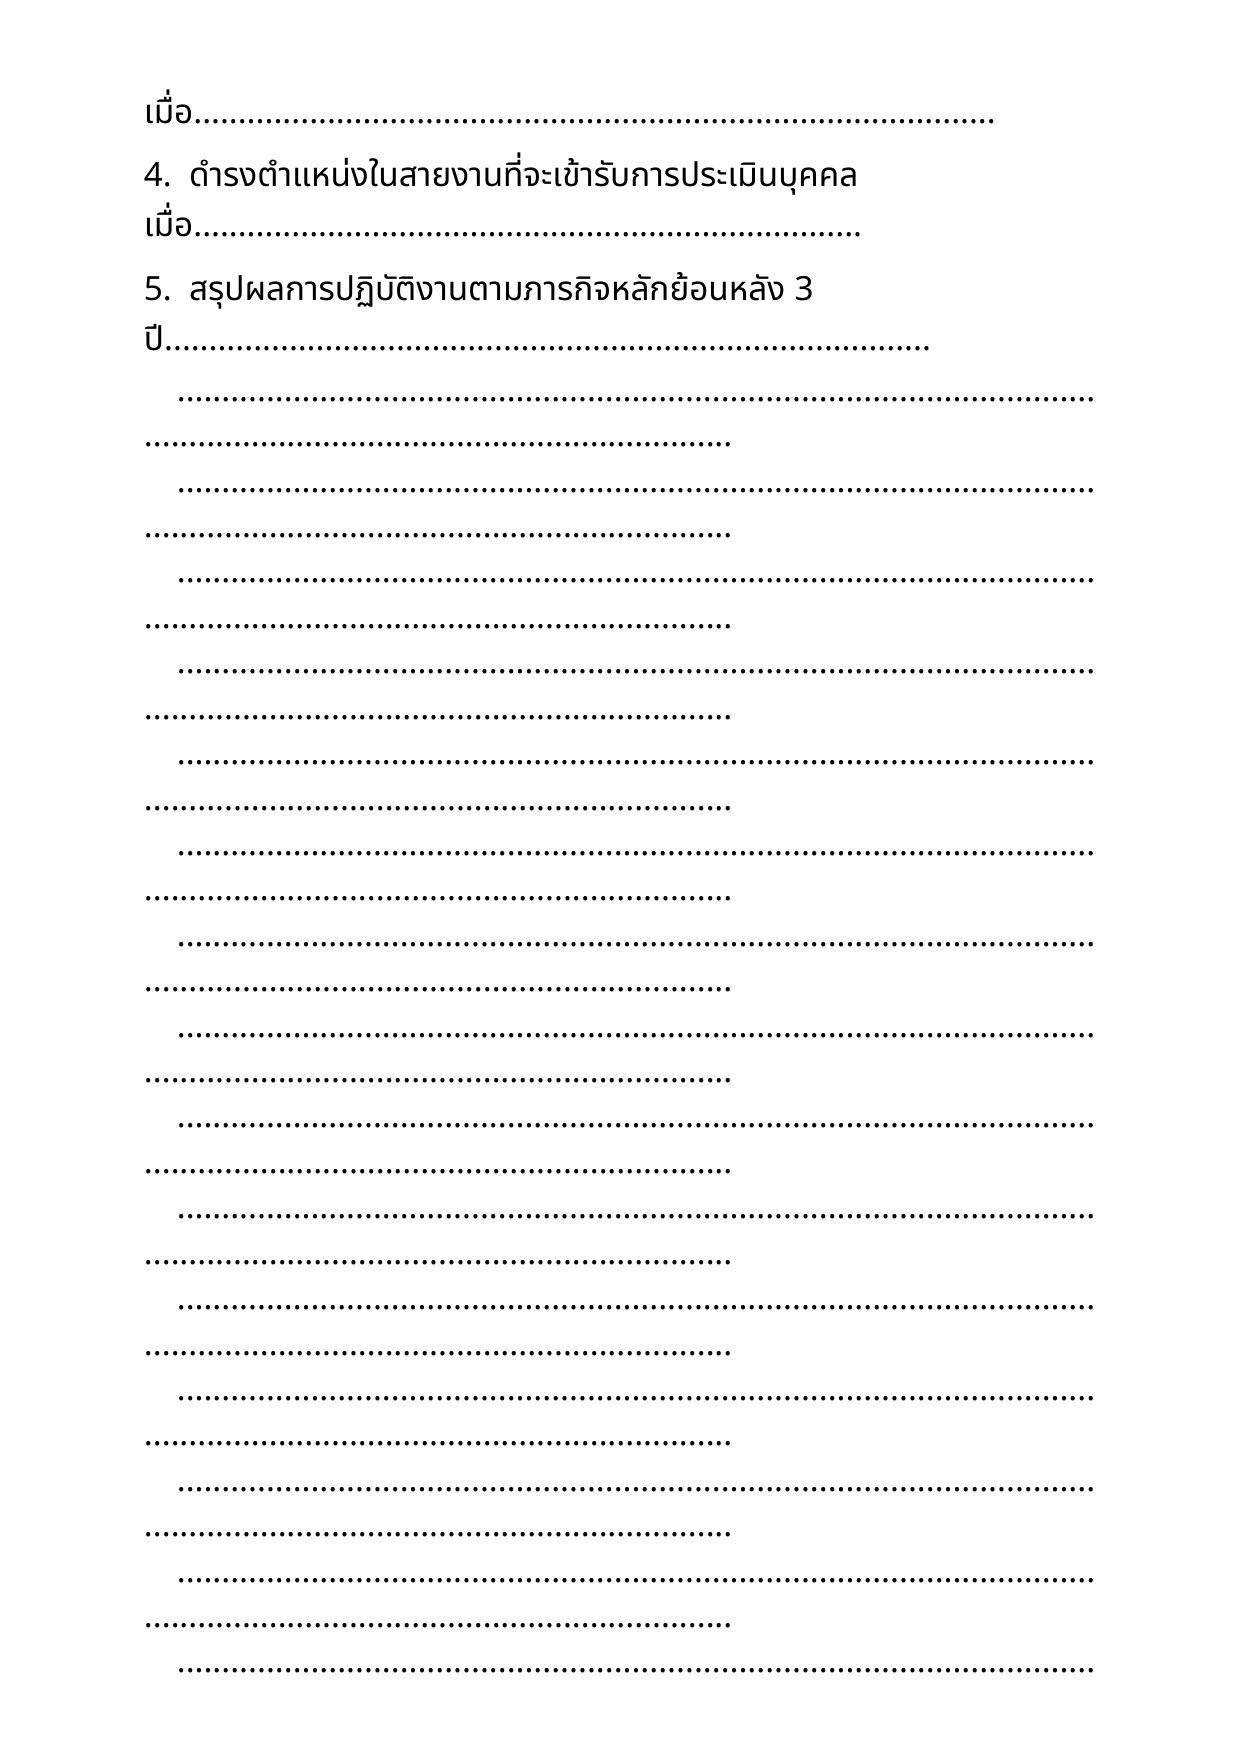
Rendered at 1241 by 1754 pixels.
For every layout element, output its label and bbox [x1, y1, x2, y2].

table_cell [133, 75, 1110, 1683]
